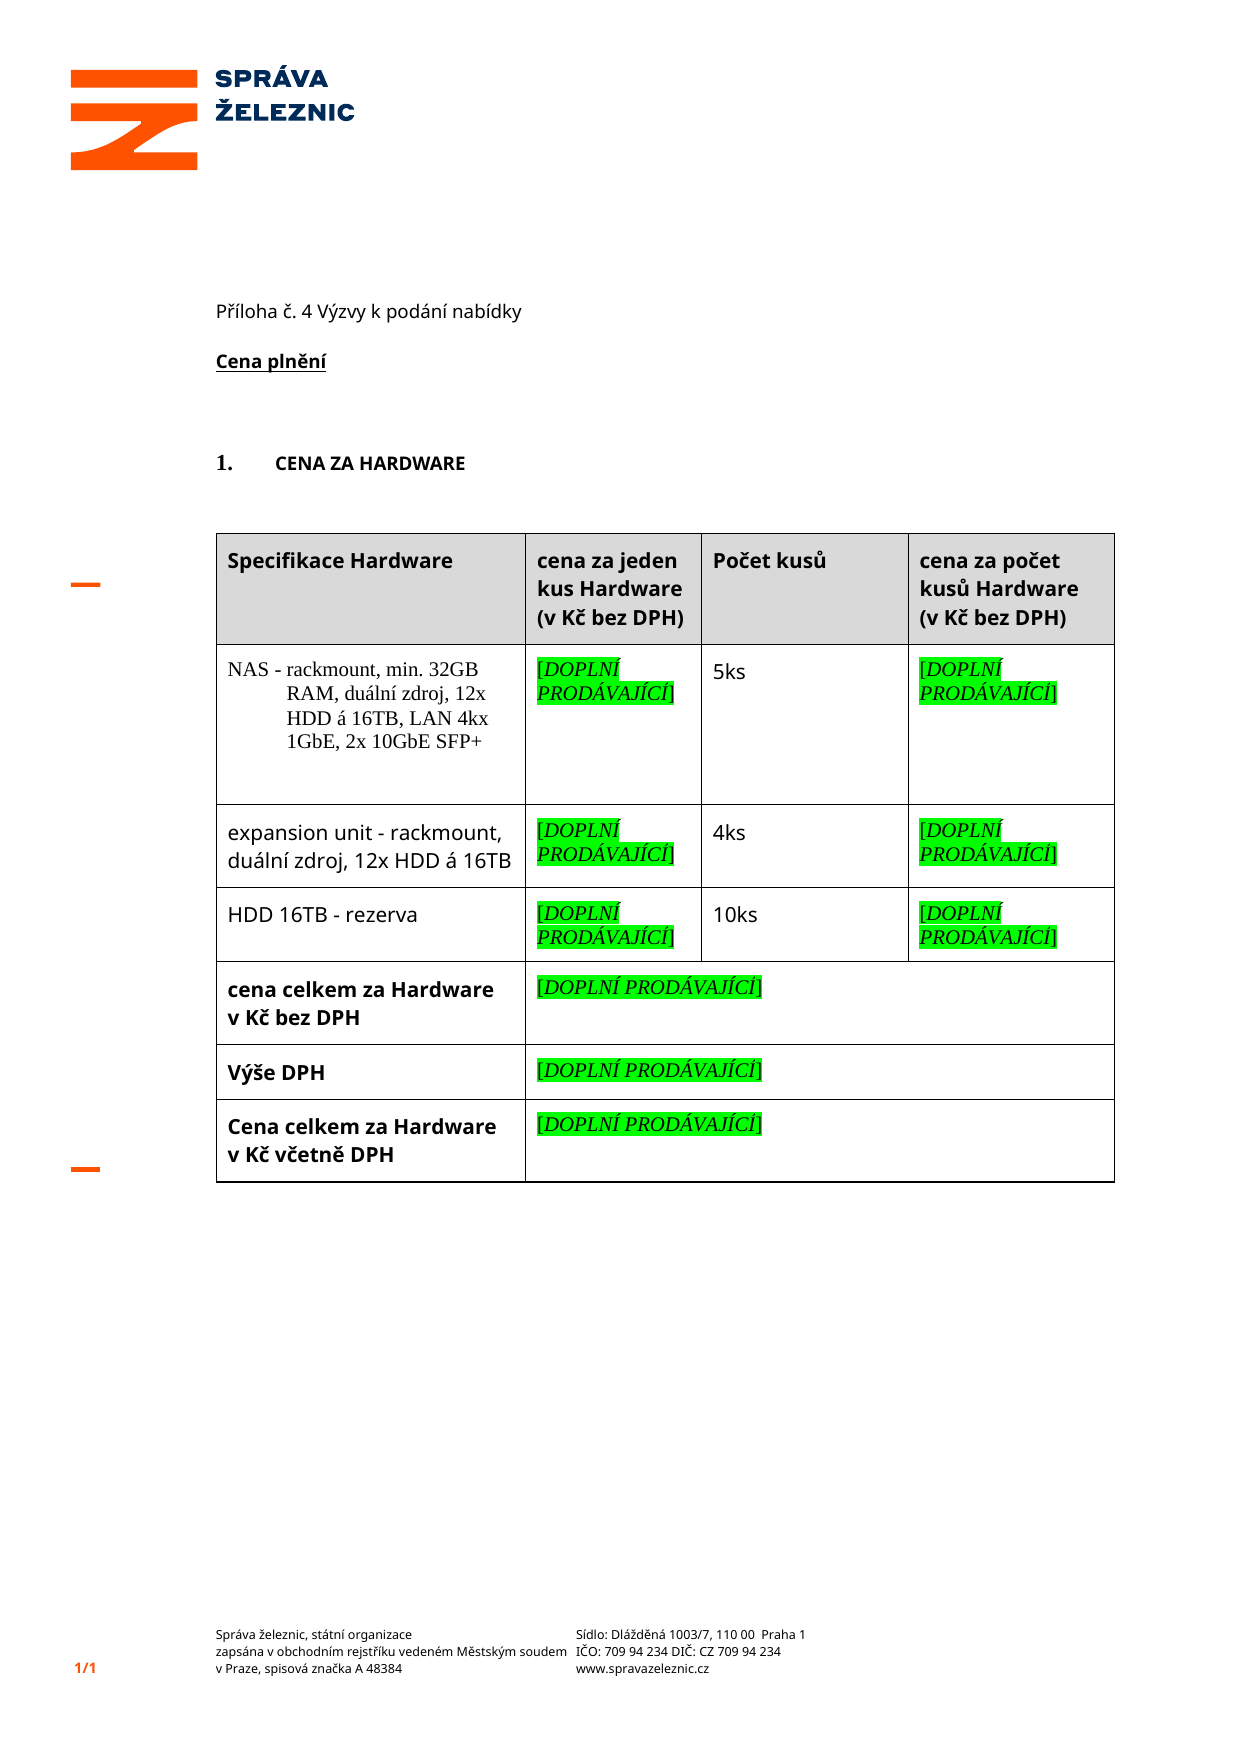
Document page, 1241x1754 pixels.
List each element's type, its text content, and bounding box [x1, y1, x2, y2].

table_cell [DOPLNÍ PRODÁVAJÍCÍ] [526, 962, 1114, 1044]
table_header Počet kusů [702, 534, 908, 644]
table_header cena za jeden kus Hardware (v Kč bez DPH) [526, 534, 701, 644]
table_header Specifikace Hardware [217, 534, 525, 644]
text Příloha č. 4 Výzvy k podání nabídky [216, 298, 1122, 324]
table_cell Výše DPH [217, 1045, 525, 1098]
table_cell [DOPLNÍ PRODÁVAJÍCÍ] [526, 888, 701, 961]
table_cell 10ks [702, 888, 908, 961]
list cena za HARDWARE [216, 449, 1122, 476]
table_header cena za počet kusů Hardware (v Kč bez DPH) [909, 534, 1114, 644]
table_cell [DOPLNÍ PRODÁVAJÍCÍ] [909, 888, 1114, 961]
table_cell Cena celkem za Hardware v Kč včetně DPH [217, 1100, 525, 1181]
table_cell [DOPLNÍ PRODÁVAJÍCÍ] [909, 805, 1114, 887]
table_cell cena celkem za Hardware v Kč bez DPH [217, 962, 525, 1044]
table_cell [DOPLNÍ PRODÁVAJÍCÍ] [526, 1045, 1114, 1098]
table_cell [DOPLNÍ PRODÁVAJÍCÍ] [526, 645, 701, 804]
table_cell expansion unit - rackmount, duální zdroj, 12x HDD á 16TB [217, 805, 525, 887]
table_cell [DOPLNÍ PRODÁVAJÍCÍ] [909, 645, 1114, 804]
table_cell 5ks [702, 645, 908, 804]
table_cell [DOPLNÍ PRODÁVAJÍCÍ] [526, 805, 701, 887]
table_cell 4ks [702, 805, 908, 887]
text Cena plnění [216, 349, 1122, 374]
table_cell [DOPLNÍ PRODÁVAJÍCÍ] [526, 1100, 1114, 1181]
table_cell HDD 16TB - rezerva [217, 888, 525, 961]
table_cell NAS - rackmount, min. 32GB RAM, duální zdroj, 12x HDD á 16TB, LAN 4kx 1GbE, 2x 10GbE SFP+ [217, 645, 525, 804]
